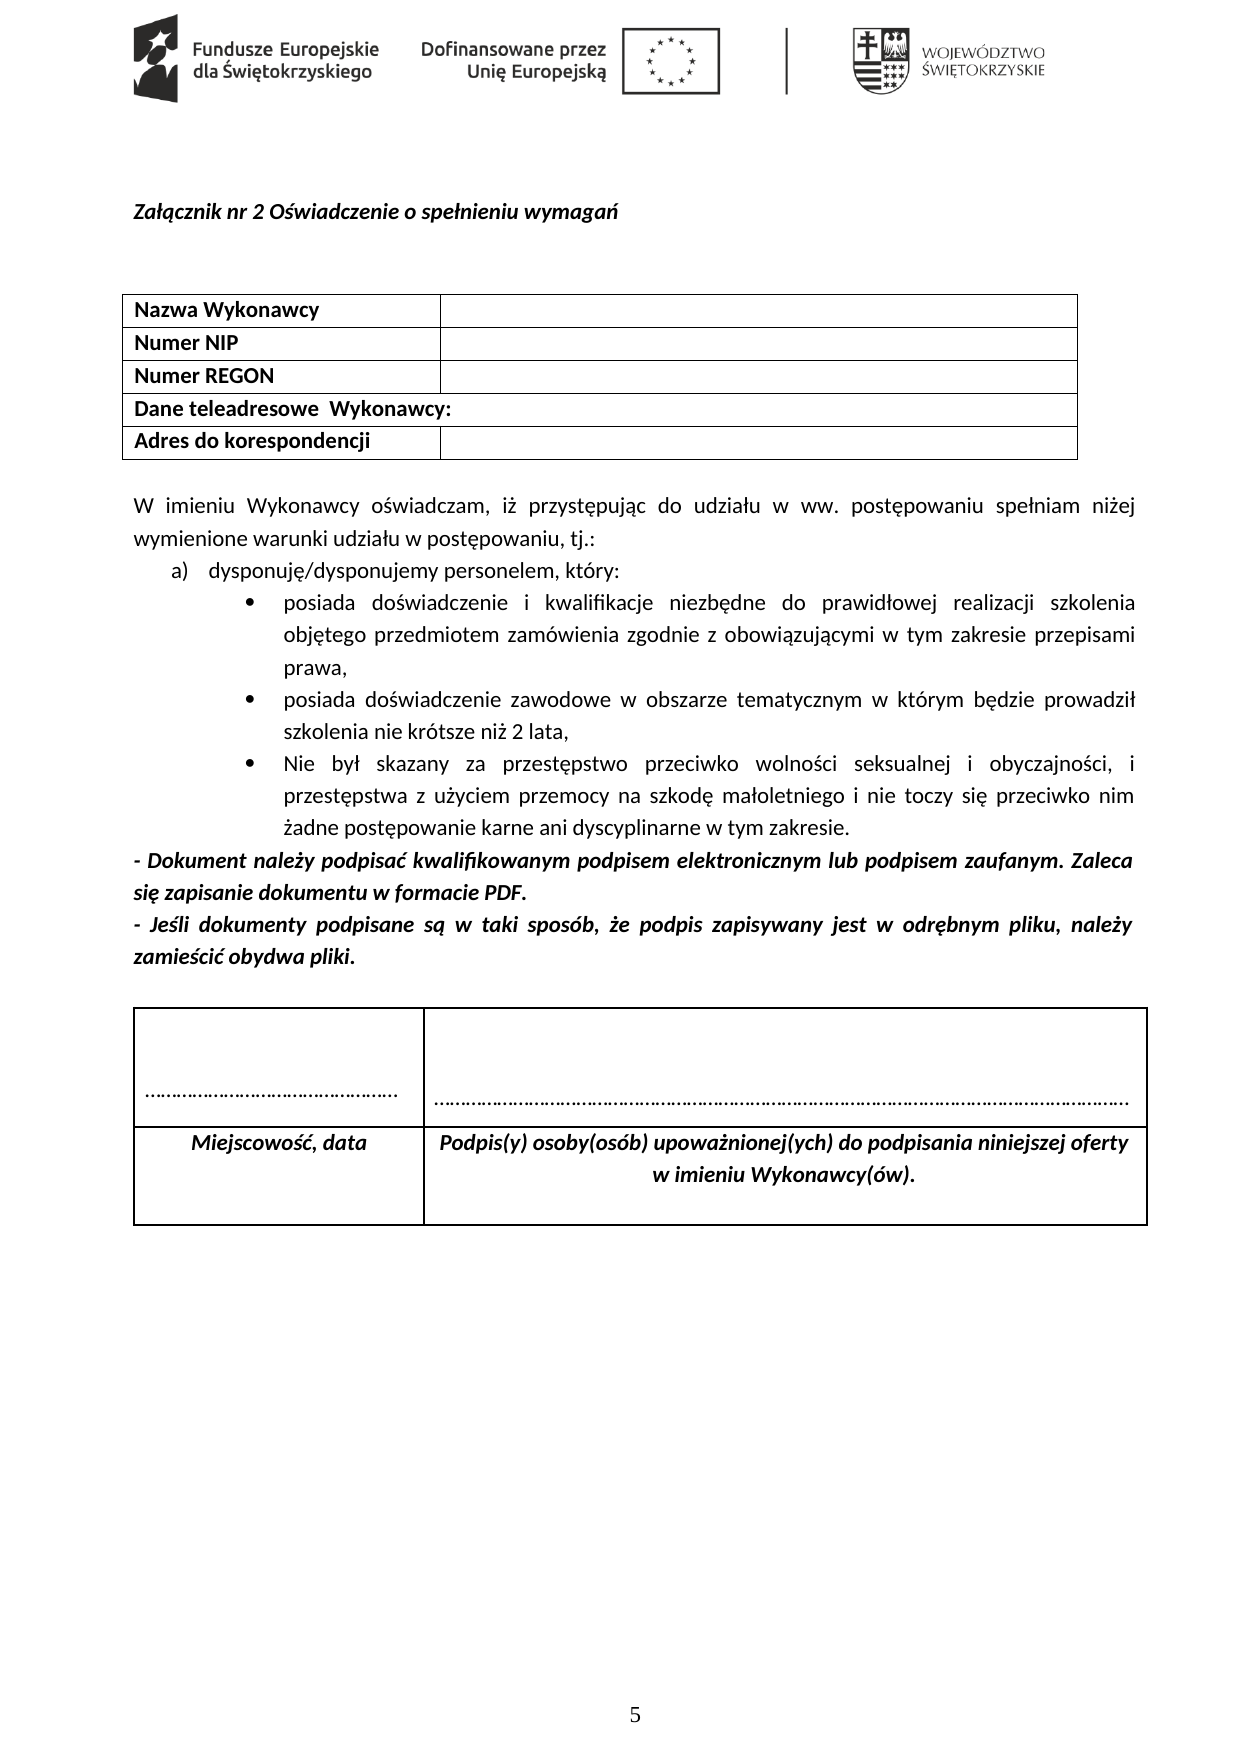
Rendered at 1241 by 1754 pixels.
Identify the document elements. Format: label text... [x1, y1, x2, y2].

picture [133, 14, 1045, 103]
text Załącznik nr 2 Oświadczenie o spełnieniu wymagań [133, 197, 1137, 225]
table_cell [441, 328, 1077, 360]
table_cell [441, 427, 1077, 458]
table_cell Podpis(y) osoby(osób) upoważnionej(ych) do podpisania niniejszej oferty w imieniu Wykonawcy(ów). [425, 1128, 1146, 1224]
table_cell [441, 361, 1077, 393]
table_header ………………………………………… [135, 1009, 423, 1126]
list Nie był skazany za przestępstwo przeciwko wolności seksualnej i obyczajności, i przestępstwa z użyciem przemocy na szkodę małoletniego i nie toczy się przeciwko nim żadne postępowanie karne ani dyscyplinarne w tym zakresie. [246, 749, 1137, 842]
table_cell Numer NIP [123, 328, 440, 360]
table_cell Dane teleadresowe Wykonawcy: [123, 394, 1077, 426]
table_header …………………………………………………………………………………………………………………… [425, 1009, 1146, 1126]
table_cell Numer REGON [123, 361, 440, 393]
table_cell Miejscowość, data [135, 1128, 423, 1224]
table_cell Adres do korespondencji [123, 427, 440, 458]
text W imieniu Wykonawcy oświadczam, iż przystępując do udziału w ww. postępowaniu spełniam niżej wymienione warunki udziału w postępowaniu, tj.: [133, 492, 1137, 552]
text - Jeśli dokumenty podpisane są w taki sposób, że podpis zapisywany jest w odrębnym pliku, należy zamieścić obydwa pliki. [133, 910, 1137, 970]
list posiada doświadczenie zawodowe w obszarze tematycznym w którym będzie prowadził szkolenia nie krótsze niż 2 lata, [246, 685, 1137, 745]
list dysponuję/dysponujemy personelem, który: [171, 556, 1137, 584]
table_header Nazwa Wykonawcy [123, 295, 440, 327]
text - Dokument należy podpisać kwalifikowanym podpisem elektronicznym lub podpisem zaufanym. Zaleca się zapisanie dokumentu w formacie PDF. [133, 846, 1137, 906]
list posiada doświadczenie i kwalifikacje niezbędne do prawidłowej realizacji szkolenia objętego przedmiotem zamówienia zgodnie z obowiązującymi w tym zakresie przepisami prawa, [246, 588, 1137, 681]
table_header [441, 295, 1077, 327]
